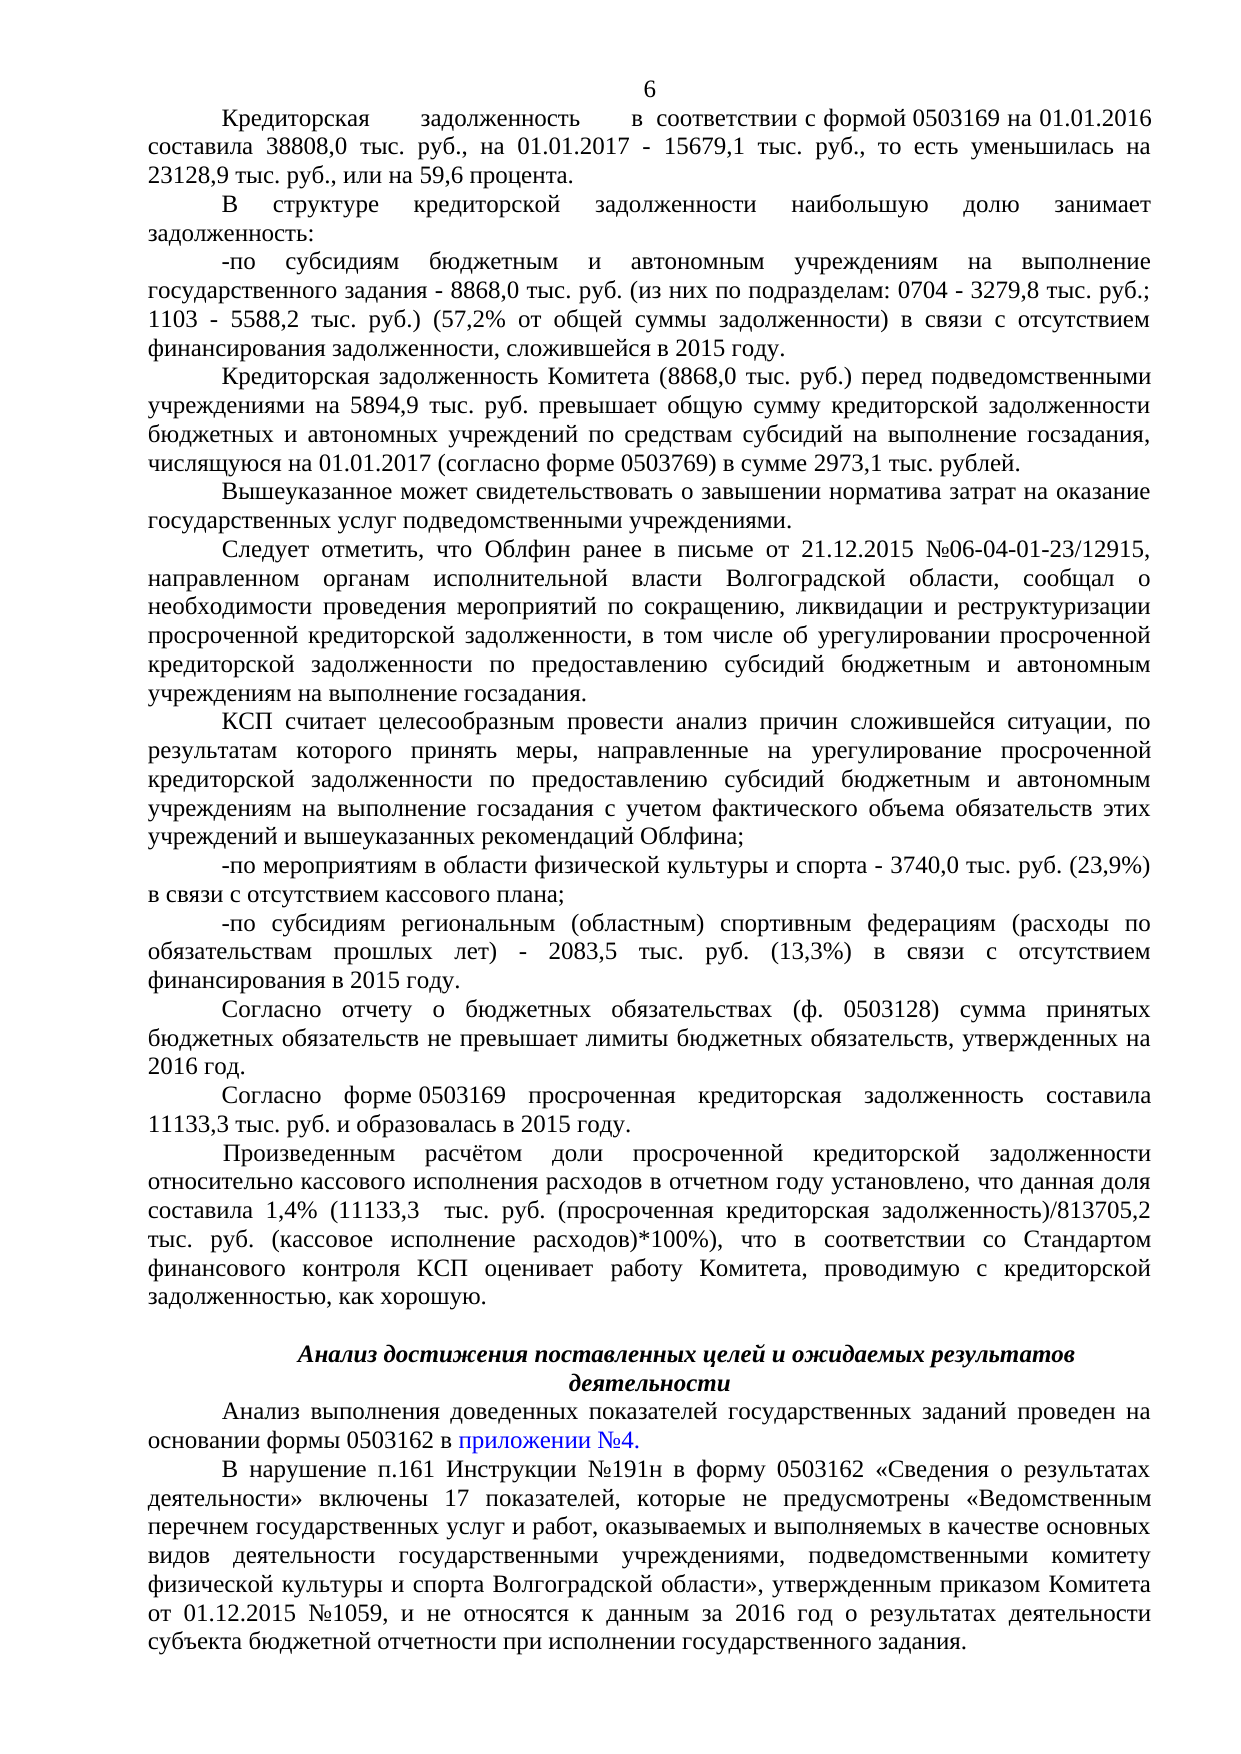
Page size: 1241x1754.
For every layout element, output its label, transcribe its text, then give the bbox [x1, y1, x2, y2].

text Анализ достижения поставленных целей и ожидаемых результатов деятельности [148, 1339, 1152, 1396]
title Следует отметить, что Облфин ранее в письме от 21.12.2015 №06-04-01-23/12915, направленном органам исполнительной власти Волгоградской области, сообщал о необходимости проведения мероприятий по сокращению, ликвидации и реструктуризации просроченной кредиторской задолженности, в том числе об урегулировании просроченной кредиторской задолженности по предоставлению субсидий бюджетным и автономным учреждениям на выполнение госзадания. [148, 534, 1152, 706]
text Согласно форме 0503169 просроченная кредиторская задолженность составила 11133,3 тыс. руб. и образовалась в 2015 году. [148, 1080, 1152, 1138]
text КСП считает целесообразным провести анализ причин сложившейся ситуации, по результатам которого принять меры, направленные на урегулирование просроченной кредиторской задолженности по предоставлению субсидий бюджетным и автономным учреждениям на выполнение госзадания с учетом фактического объема обязательств этих учреждений и вышеуказанных рекомендаций Облфина; [148, 706, 1152, 850]
text -по субсидиям региональным (областным) спортивным федерациям (расходы по обязательствам прошлых лет) - 2083,5 тыс. руб. (13,3%) в связи с отсутствием финансирования в 2015 году. [148, 908, 1152, 994]
text Произведенным расчётом доли просроченной кредиторской задолженности относительно кассового исполнения расходов в отчетном году установлено, что данная доля составила 1,4% (11133,3 тыс. руб. (просроченная кредиторская задолженность)/813705,2 тыс. руб. (кассовое исполнение расходов)*100%), что в соответствии со Стандартом финансового контроля КСП оценивает работу Комитета, проводимую с кредиторской задолженностью, как хорошую. [148, 1138, 1152, 1310]
text Анализ выполнения доведенных показателей государственных заданий проведен на основании формы 0503162 в приложении №4. [148, 1396, 1152, 1454]
text -по мероприятиям в области физической культуры и спорта - 3740,0 тыс. руб. (23,9%) в связи с отсутствием кассового плана; [148, 850, 1152, 908]
text В нарушение п.161 Инструкции №191н в форму 0503162 «Сведения о результатах деятельности» включены 17 показателей, которые не предусмотрены «Ведомственным перечнем государственных услуг и работ, оказываемых и выполняемых в качестве основных видов деятельности государственными учреждениями, подведомственными комитету физической культуры и спорта Волгоградской области», утвержденным приказом Комитета от 01.12.2015 №1059, и не относятся к данным за 2016 год о результатах деятельности субъекта бюджетной отчетности при исполнении государственного задания. [148, 1454, 1152, 1655]
text Вышеуказанное может свидетельствовать о завышении норматива затрат на оказание государственных услуг подведомственными учреждениями. [148, 476, 1152, 534]
text -по субсидиям бюджетным и автономным учреждениям на выполнение государственного задания - 8868,0 тыс. руб. (из них по подразделам: 0704 - 3279,8 тыс. руб.; 1103 - 5588,2 тыс. руб.) (57,2% от общей суммы задолженности) в связи с отсутствием финансирования задолженности, сложившейся в 2015 году. [148, 246, 1152, 361]
text Согласно отчету о бюджетных обязательствах (ф. 0503128) сумма принятых бюджетных обязательств не превышает лимиты бюджетных обязательств, утвержденных на 2016 год. [148, 994, 1152, 1080]
text Кредиторская задолженность в соответствии с формой 0503169 на 01.01.2016 составила 38808,0 тыс. руб., на 01.01.2017 - 15679,1 тыс. руб., то есть уменьшилась на 23128,9 тыс. руб., или на 59,6 процента. [148, 103, 1152, 189]
text Кредиторская задолженность Комитета (8868,0 тыс. руб.) перед подведомственными учреждениями на 5894,9 тыс. руб. превышает общую сумму кредиторской задолженности бюджетных и автономных учреждений по средствам субсидий на выполнение госзадания, числящуюся на 01.01.2017 (согласно форме 0503769) в сумме 2973,1 тыс. рублей. [148, 361, 1152, 476]
text В структуре кредиторской задолженности наибольшую долю занимает задолженность: [148, 189, 1152, 246]
